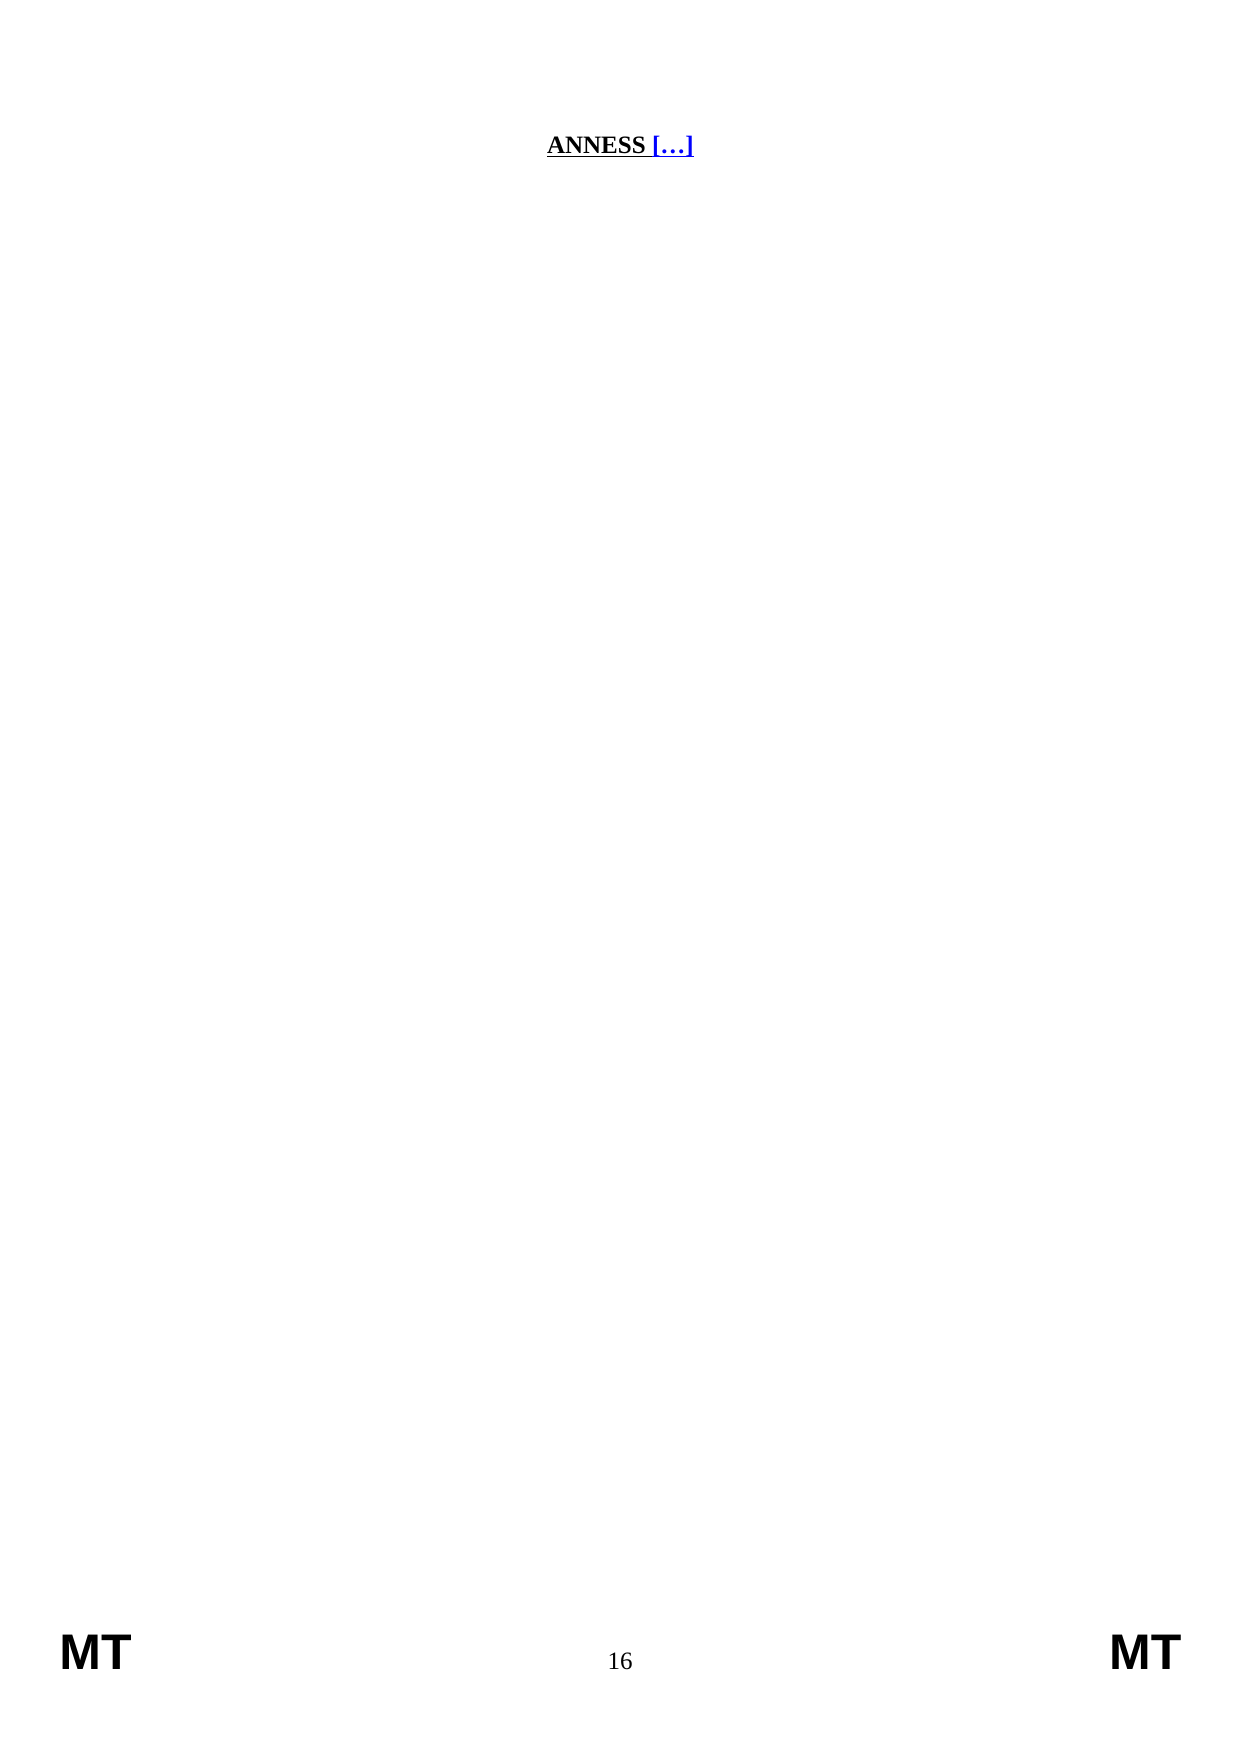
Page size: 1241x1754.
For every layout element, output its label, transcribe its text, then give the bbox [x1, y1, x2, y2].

text ANNESS […] [148, 131, 1093, 159]
